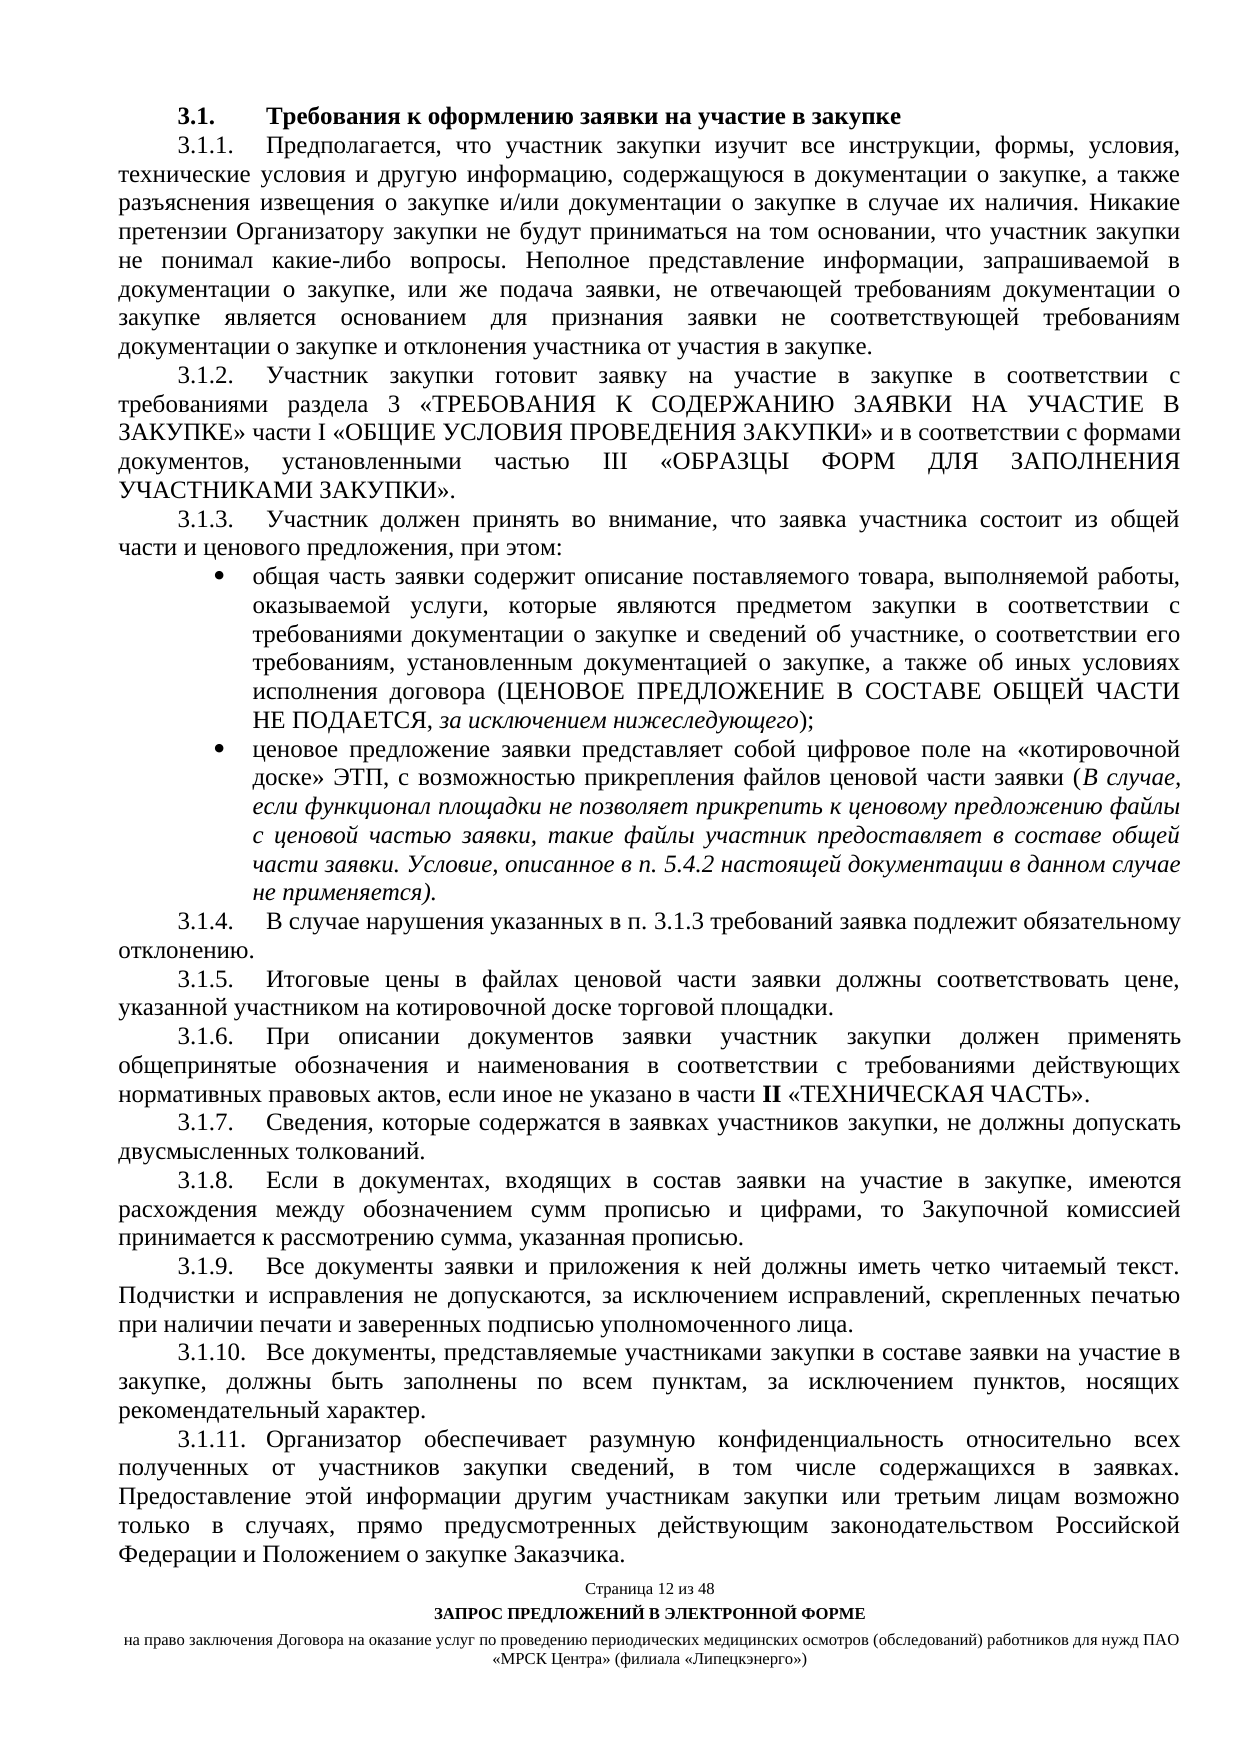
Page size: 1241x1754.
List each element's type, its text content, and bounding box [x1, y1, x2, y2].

subtitle При описании документов заявки участник закупки должен применять общепринятые обозначения и наименования в соответствии с требованиями действующих нормативных правовых актов, если иное не указано в части II «ТЕХНИЧЕСКАЯ ЧАСТЬ». [118, 1021, 1181, 1107]
subtitle Если в документах, входящих в состав заявки на участие в закупке, имеются расхождения между обозначением сумм прописью и цифрами, то Закупочной комиссией принимается к рассмотрению сумма, указанная прописью. [118, 1165, 1181, 1251]
subtitle Участник закупки готовит заявку на участие в закупке в соответствии с требованиями раздела 3 «ТРЕБОВАНИЯ К СОДЕРЖАНИЮ ЗАЯВКИ НА УЧАСТИЕ В ЗАКУПКЕ» части I «ОБЩИЕ УСЛОВИЯ ПРОВЕДЕНИЯ ЗАКУПКИ» и в соответствии с формами документов, установленными частью III «ОБРАЗЦЫ ФОРМ ДЛЯ ЗАПОЛНЕНИЯ УЧАСТНИКАМИ ЗАКУПКИ». [118, 360, 1181, 504]
subtitle В случае нарушения указанных в п. 3.1.3 требований заявка подлежит обязательному отклонению. [118, 906, 1181, 964]
list общая часть заявки содержит описание поставляемого товара, выполняемой работы, оказываемой услуги, которые являются предметом закупки в соответствии с требованиями документации о закупке и сведений об участнике, о соответствии его требованиям, установленным документацией о закупке, а также об иных условиях исполнения договора (ЦЕНОВОЕ ПРЕДЛОЖЕНИЕ В СОСТАВЕ ОБЩЕЙ ЧАСТИ НЕ ПОДАЕТСЯ, за исключением нижеследующего); [215, 561, 1181, 734]
subtitle Участник должен принять во внимание, что заявка участника состоит из общей части и ценового предложения, при этом: [118, 504, 1181, 561]
subtitle Организатор обеспечивает разумную конфиденциальность относительно всех полученных от участников закупки сведений, в том числе содержащихся в заявках. Предоставление этой информации другим участникам закупки или третьим лицам возможно только в случаях, прямо предусмотренных действующим законодательством Российской Федерации и Положением о закупке Заказчика. [118, 1424, 1181, 1567]
subtitle Сведения, которые содержатся в заявках участников закупки, не должны допускать двусмысленных толкований. [118, 1107, 1181, 1165]
subtitle Все документы заявки и приложения к ней должны иметь четко читаемый текст. Подчистки и исправления не допускаются, за исключением исправлений, скрепленных печатью при наличии печати и заверенных подписью уполномоченного лица. [118, 1251, 1181, 1337]
subtitle Итоговые цены в файлах ценовой части заявки должны соответствовать цене, указанной участником на котировочной доске торговой площадки. [118, 964, 1181, 1021]
subtitle Предполагается, что участник закупки изучит все инструкции, формы, условия, технические условия и другую информацию, содержащуюся в документации о закупке, а также разъяснения извещения о закупке и/или документации о закупке в случае их наличия. Никакие претензии Организатору закупки не будут приниматься на том основании, что участник закупки не понимал какие-либо вопросы. Неполное представление информации, запрашиваемой в документации о закупке, или же подача заявки, не отвечающей требованиям документации о закупке является основанием для признания заявки не соответствующей требованиям документации о закупке и отклонения участника от участия в закупке. [118, 130, 1181, 360]
list ценовое предложение заявки представляет собой цифровое поле на «котировочной доске» ЭТП, с возможностью прикрепления файлов ценовой части заявки (В случае, если функционал площадки не позволяет прикрепить к ценовому предложению файлы с ценовой частью заявки, такие файлы участник предоставляет в составе общей части заявки. Условие, описанное в п. 5.4.2 настоящей документации в данном случае не применяется). [215, 734, 1181, 906]
subtitle Все документы, представляемые участниками закупки в составе заявки на участие в закупке, должны быть заполнены по всем пунктам, за исключением пунктов, носящих рекомендательный характер. [118, 1337, 1181, 1424]
subtitle Требования к оформлению заявки на участие в закупке [118, 101, 1181, 130]
